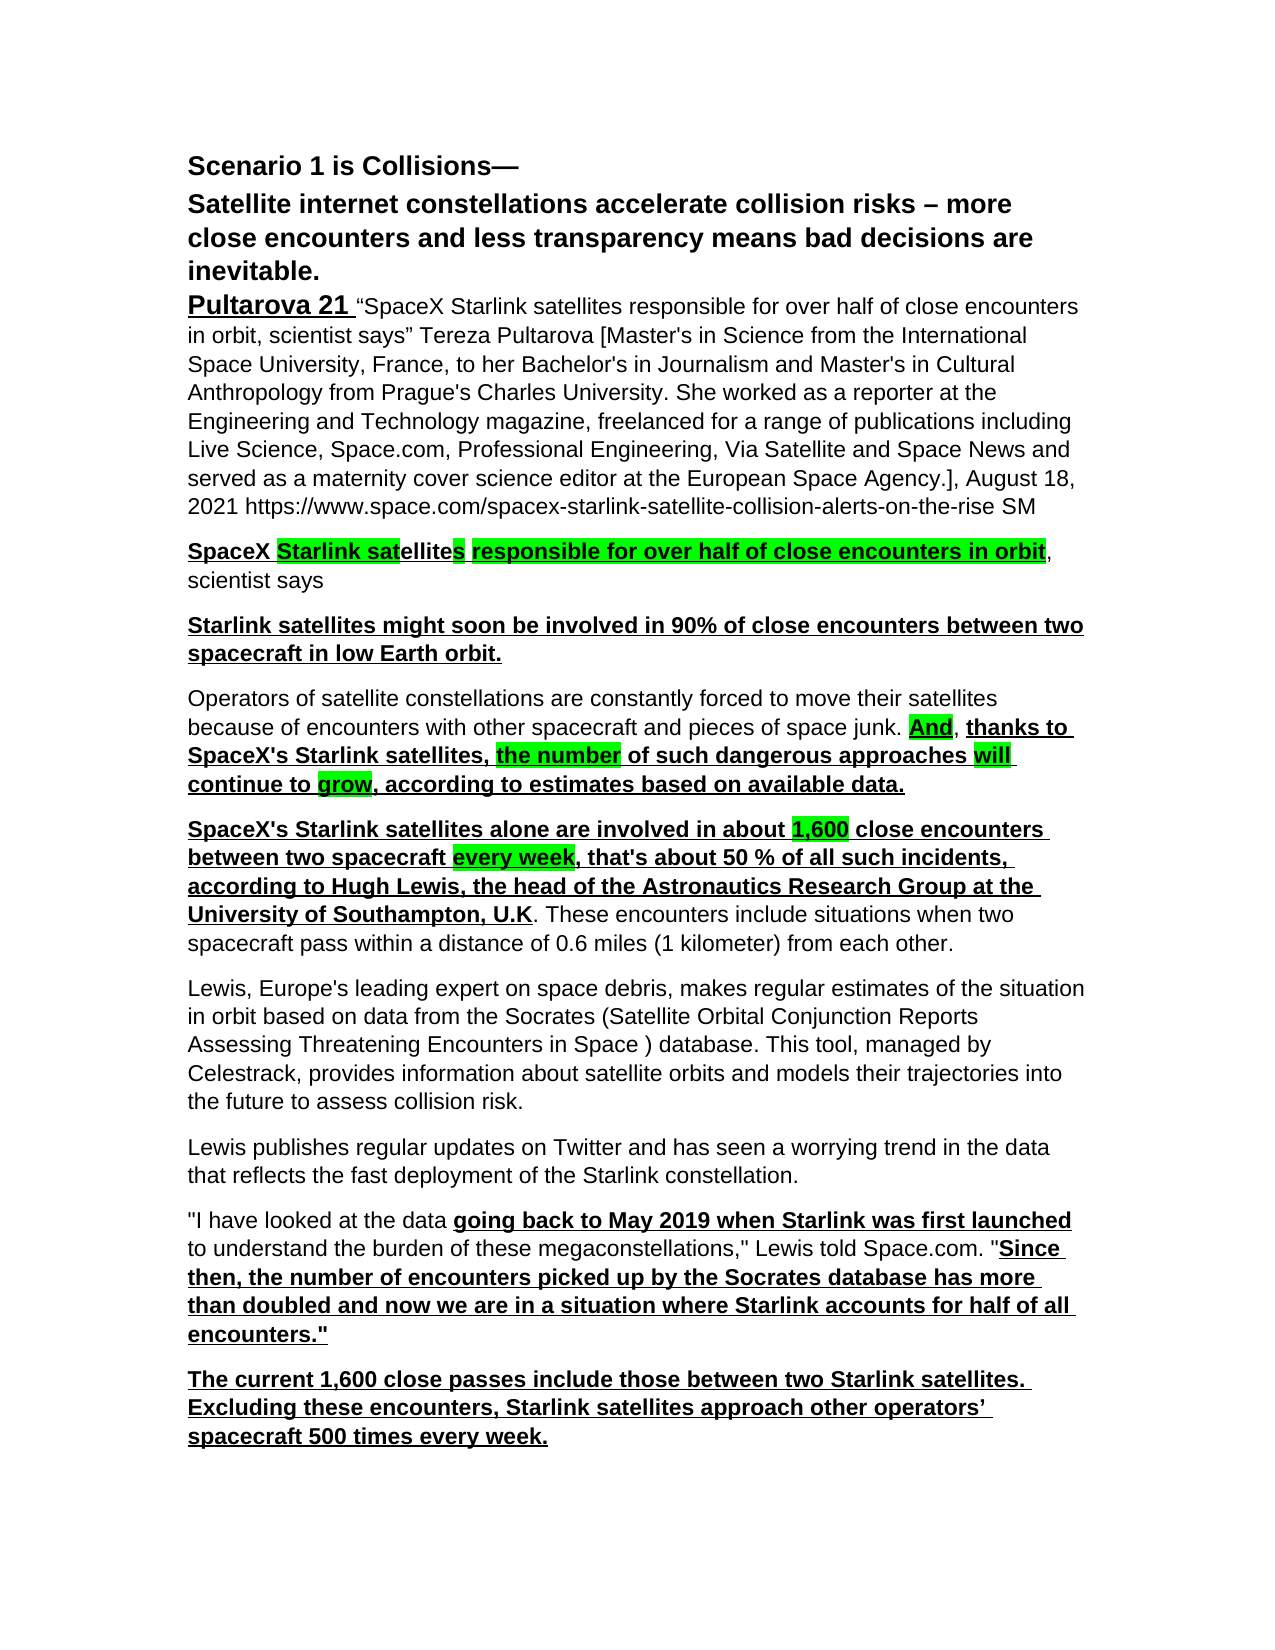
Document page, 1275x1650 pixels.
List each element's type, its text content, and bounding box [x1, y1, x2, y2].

subtitle Satellite internet constellations accelerate collision risks – more close encounters and less transparency means bad decisions are inevitable. [187, 188, 1087, 287]
text Lewis, Europe's leading expert on space debris, makes regular estimates of the situation in orbit based on data from the Socrates (Satellite Orbital Conjunction Reports Assessing Threatening Encounters in Space ) database. This tool, managed by Celestrack, provides information about satellite orbits and models their trajectories into the future to assess collision risk. [187, 974, 1087, 1115]
text Starlink satellites might soon be involved in 90% of close encounters between two spacecraft in low Earth orbit. [187, 612, 1087, 667]
text Lewis publishes regular updates on Twitter and has seen a worrying trend in the data that reflects the fast deployment of the Starlink constellation. [187, 1133, 1087, 1188]
subtitle Scenario 1 is Collisions— [187, 150, 1087, 181]
text The current 1,600 close passes include those between two Starlink satellites. Excluding these encounters, Starlink satellites approach other operators’ spacecraft 500 times every week. [187, 1366, 1087, 1449]
text Operators of satellite constellations are constantly forced to move their satellites because of encounters with other spacecraft and pieces of space junk. And, thanks to SpaceX's Starlink satellites, the number of such dangerous approaches will continue to grow, according to estimates based on available data. [187, 685, 1087, 797]
text SpaceX Starlink satellites responsible for over half of close encounters in orbit, scientist says [187, 538, 1087, 593]
text "I have looked at the data going back to May 2019 when Starlink was first launched to understand the burden of these megaconstellations," Lewis told Space.com. "Since then, the number of encounters picked up by the Socrates database has more than doubled and now we are in a situation where Starlink accounts for half of all encounters." [187, 1207, 1087, 1347]
text SpaceX's Starlink satellites alone are involved in about 1,600 close encounters between two spacecraft every week, that's about 50 % of all such incidents, according to Hugh Lewis, the head of the Astronautics Research Group at the University of Southampton, U.K. These encounters include situations when two spacecraft pass within a distance of 0.6 miles (1 kilometer) from each other. [187, 816, 1087, 956]
text Pultarova 21 “SpaceX Starlink satellites responsible for over half of close encounters in orbit, scientist says” Tereza Pultarova [Master's in Science from the International Space University, France, to her Bachelor's in Journalism and Master's in Cultural Anthropology from Prague's Charles University. She worked as a reporter at the Engineering and Technology magazine, freelanced for a range of publications including Live Science, Space.com, Professional Engineering, Via Satellite and Space News and served as a maternity cover science editor at the European Space Agency.], August 18, 2021 https://www.space.com/spacex-starlink-satellite-collision-alerts-on-the-rise SM [187, 289, 1087, 519]
